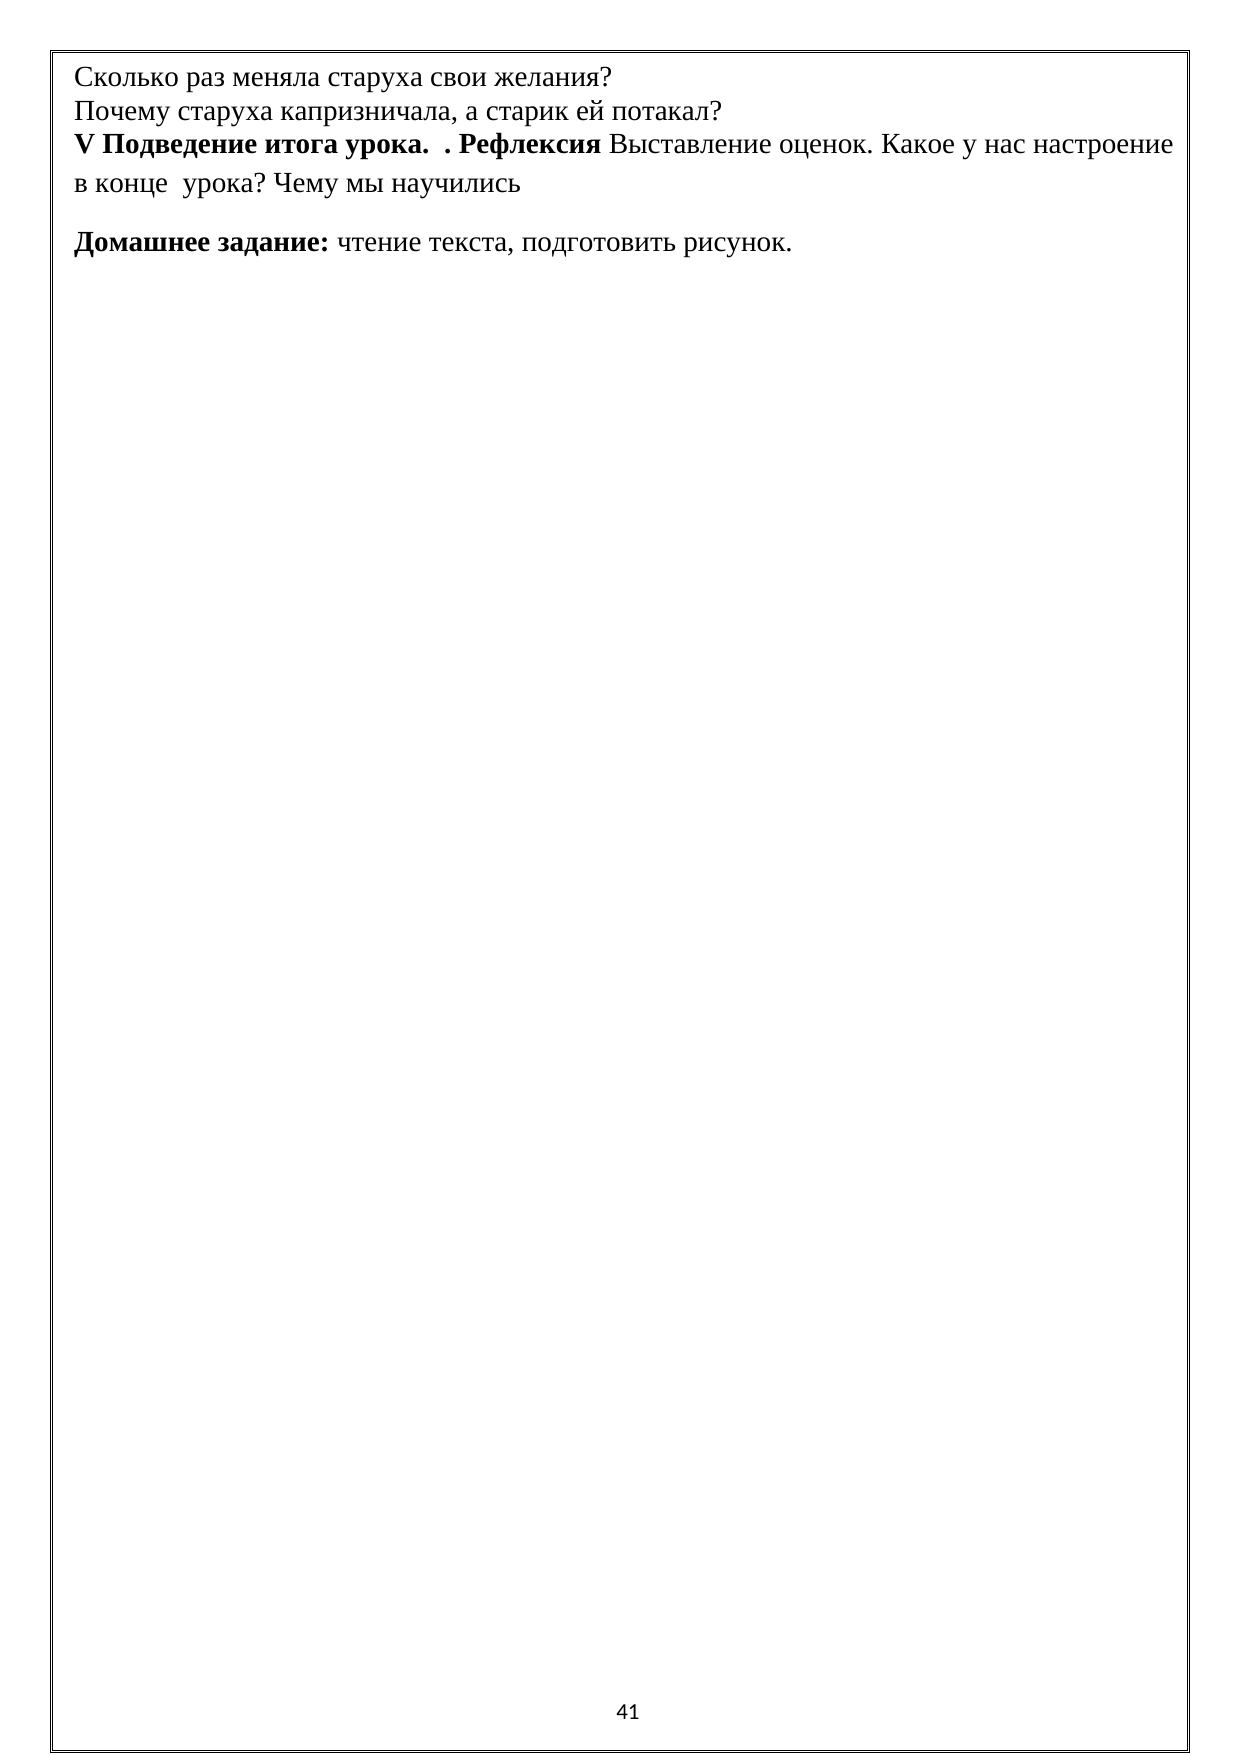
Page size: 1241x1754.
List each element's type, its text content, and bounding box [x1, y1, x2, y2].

text Домашнее задание: чтение текста, подготовить рисунок. [74, 224, 1181, 258]
text V Подведение итога урока. . Рефлексия Выставление оценок. Какое у нас настроение в конце урока? Чему мы научились [74, 126, 1181, 198]
text Сколько раз меняла старуха свои желания? [74, 59, 1181, 93]
text Почему старуха капризничала, а старик ей потакал? [74, 93, 1181, 126]
